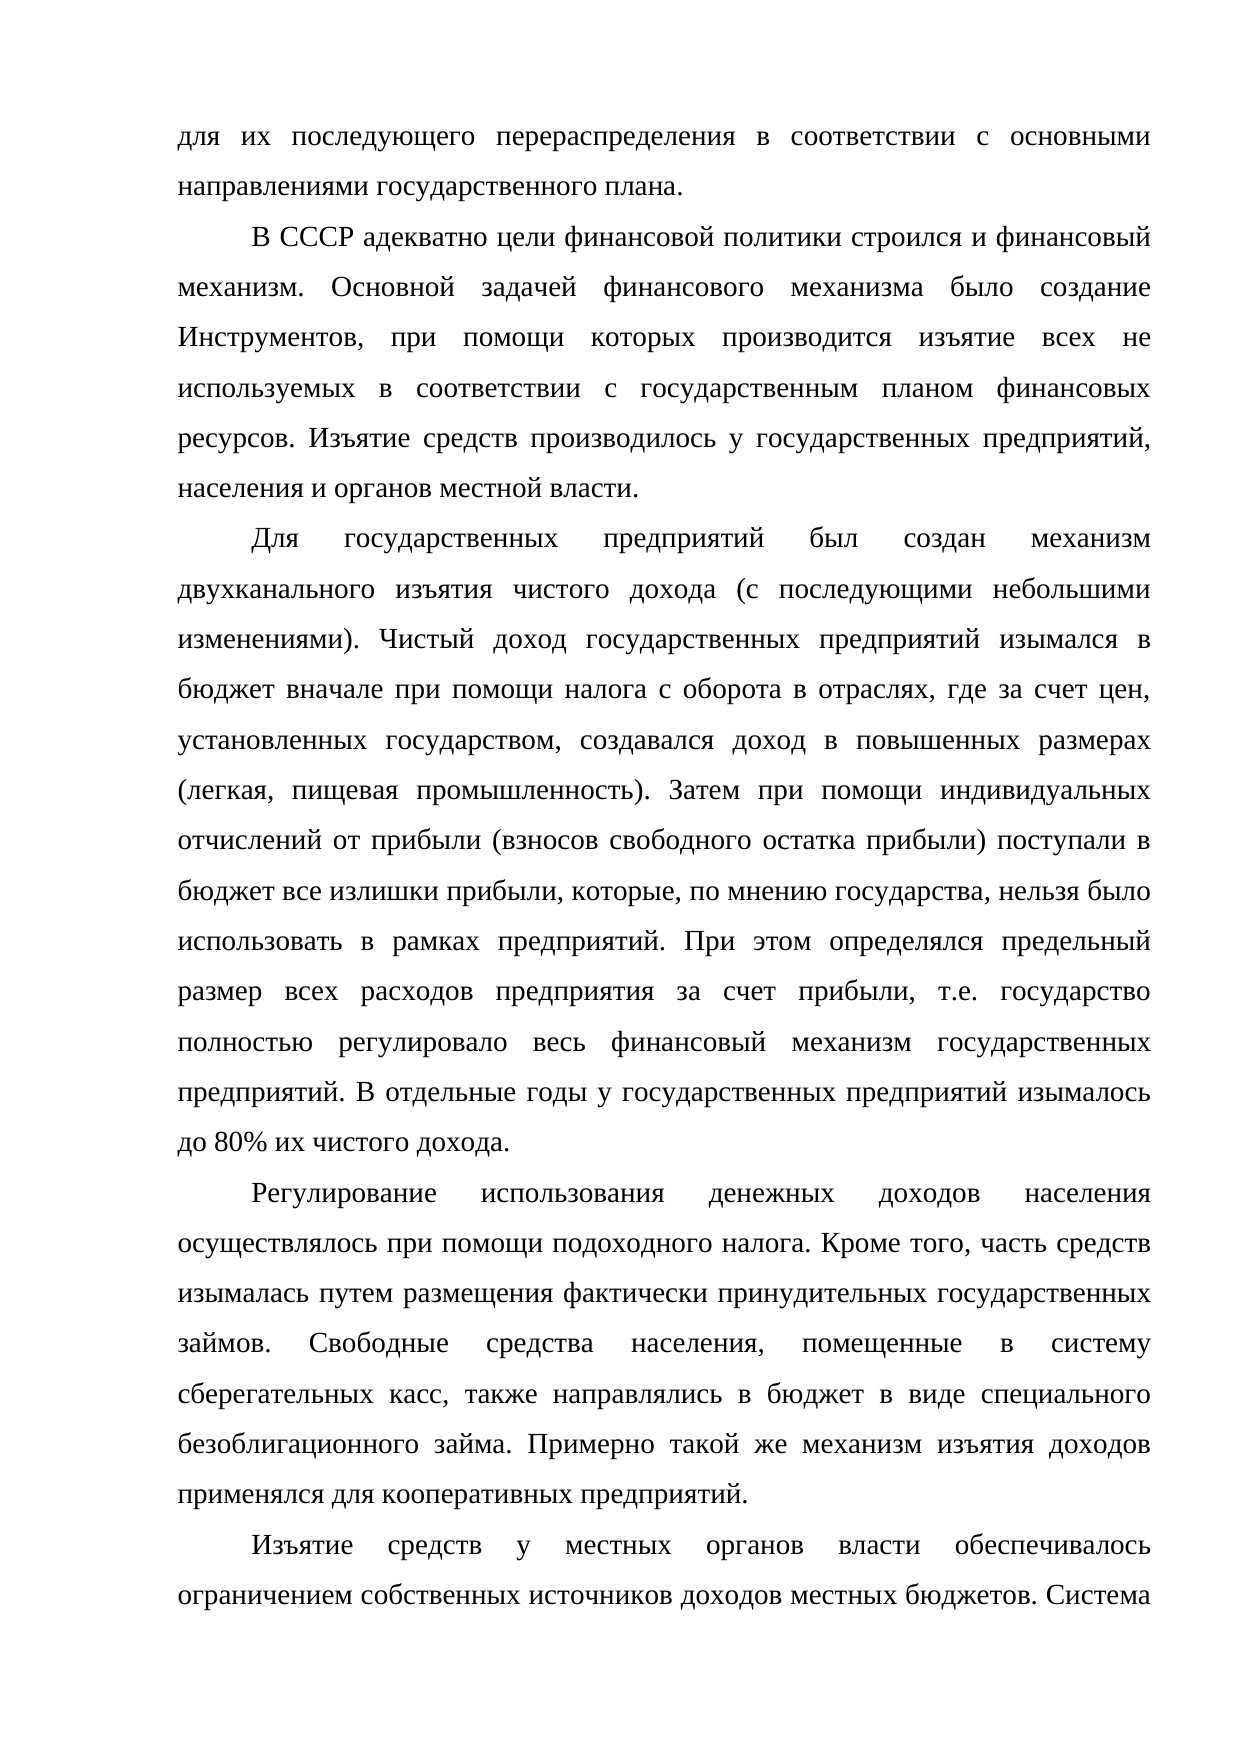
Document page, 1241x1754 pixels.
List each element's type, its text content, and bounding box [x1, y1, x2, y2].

text В СССР адекватно цели финансовой политики строился и финансовый механизм. Основной задачей финансового механизма было создание Инструментов, при помощи которых производится изъятие всех не используемых в соответствии с государственным планом финансовых ресурсов. Изъятие средств производилось у государственных предприятий, населения и органов местной власти. [177, 219, 1152, 504]
text Для государственных предприятий был создан механизм двухканального изъятия чистого дохода (с последующими небольшими изменениями). Чистый доход государственных предприятий изымался в бюджет вначале при помощи налога с оборота в отраслях, где за счет цен, установленных государством, создавался доход в повышенных размерах (легкая, пищевая промышленность). Затем при помощи индивидуальных отчислений от прибыли (взносов свободного остатка прибыли) поступали в бюджет все излишки прибыли, которые, по мнению государства, нельзя было использовать в рамках предприятий. При этом определялся предельный размер всех расходов предприятия за счет прибыли, т.е. государство полностью регулировало весь финансовый механизм государственных предприятий. В отдельные годы у государственных предприятий изымалось до 80% их чистого дохода. [177, 521, 1152, 1158]
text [177, 118, 1152, 202]
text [177, 1527, 1152, 1611]
text Регулирование использования денежных доходов населения осуществлялось при помощи подоходного налога. Кроме того, часть средств изымалась путем размещения фактически принудительных государственных займов. Свободные средства населения, помещенные в систему сберегательных касс, также направлялись в бюджет в виде специального безоблигационного займа. Примерно такой же механизм изъятия доходов применялся для кооперативных предприятий. [177, 1175, 1152, 1510]
